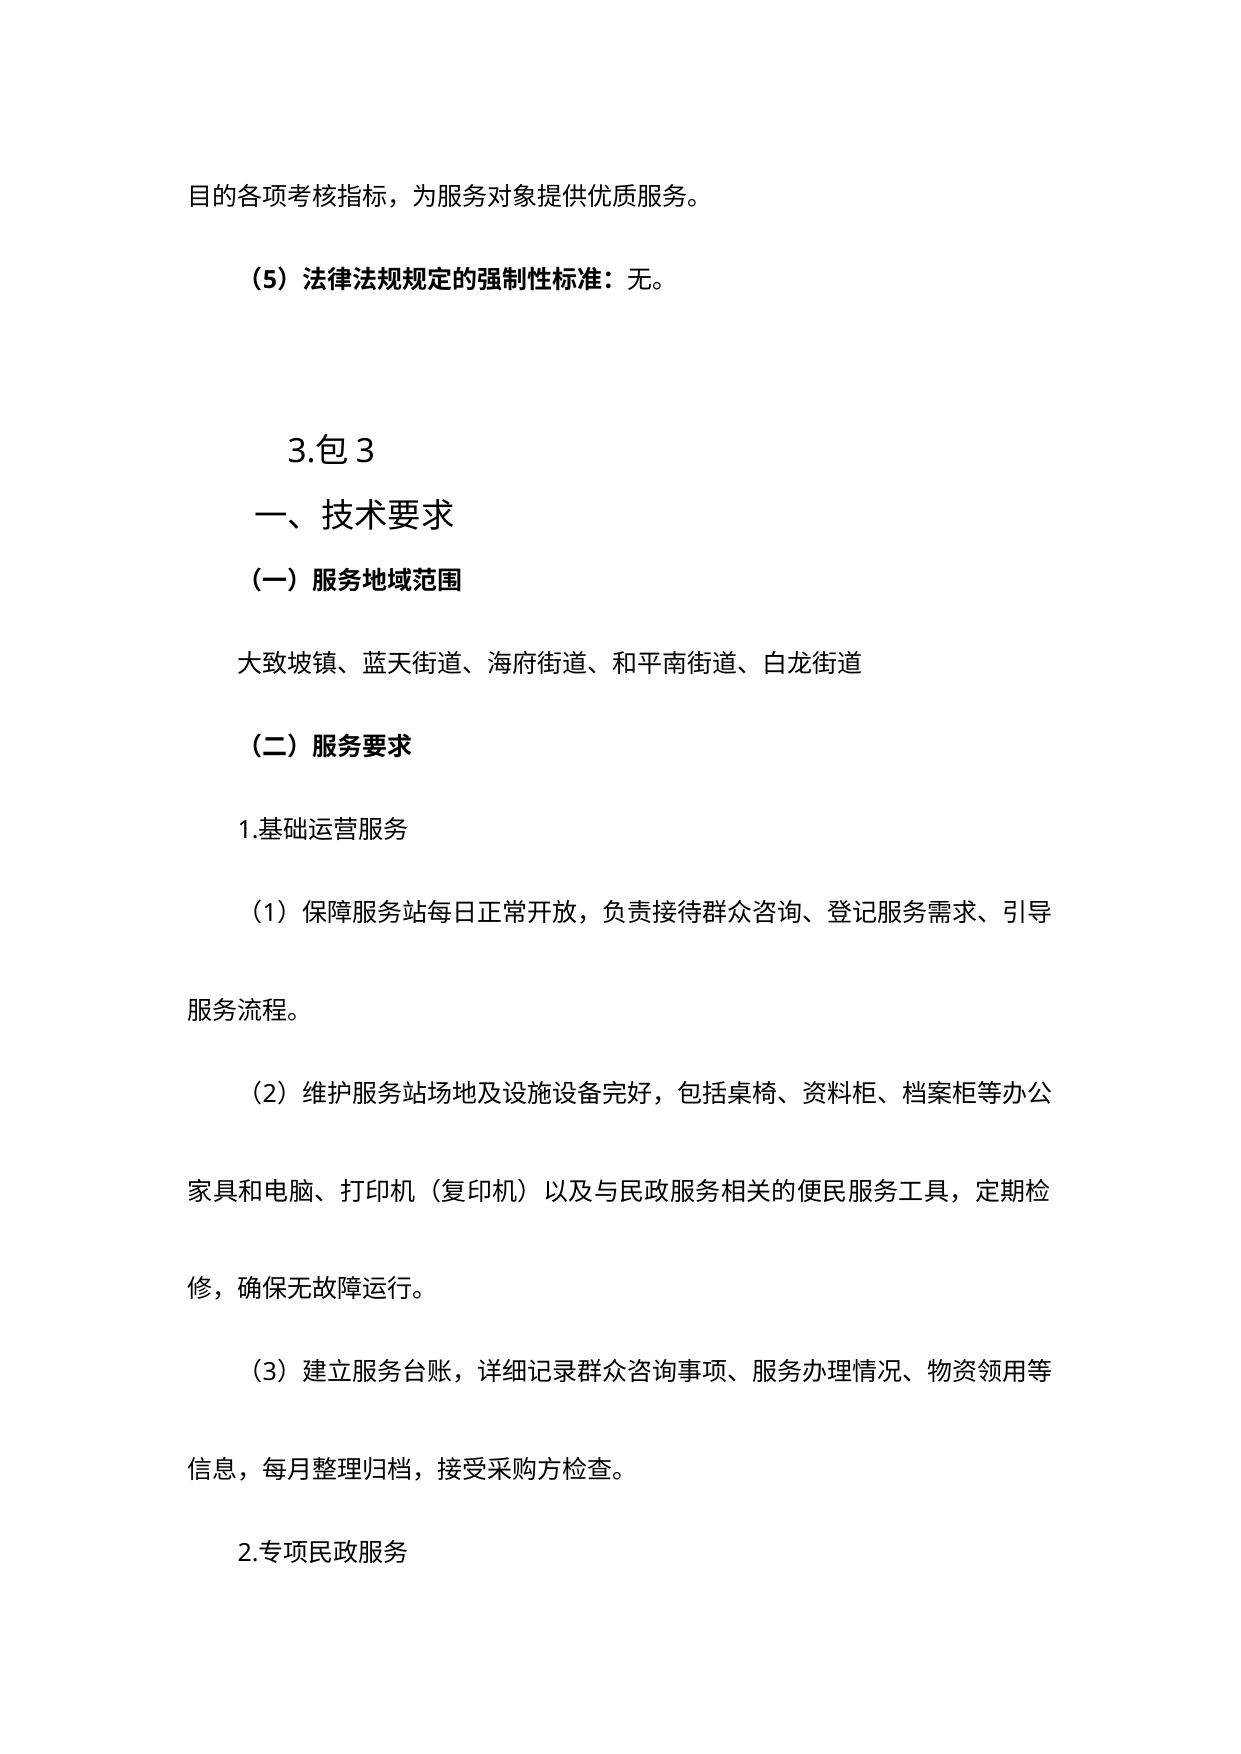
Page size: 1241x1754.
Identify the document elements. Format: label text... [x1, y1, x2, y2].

text 一、技术要求 [187, 481, 1053, 546]
list 1.基础运营服务 [187, 795, 1053, 860]
list 2.专项民政服务 [187, 1518, 1053, 1583]
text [187, 162, 1053, 227]
list （一）服务地域范围 [187, 546, 1053, 611]
list （1）保障服务站每日正常开放，负责接待群众咨询、登记服务需求、引导服务流程。 [187, 878, 1053, 1041]
list （二）服务要求 [187, 712, 1053, 777]
list （2）维护服务站场地及设施设备完好，包括桌椅、资料柜、档案柜等办公家具和电脑、打印机（复印机）以及与民政服务相关的便民服务工具，定期检修，确保无故障运行。 [187, 1059, 1053, 1319]
list 大致坡镇、蓝天街道、海府街道、和平南街道、白龙街道 [187, 629, 1053, 694]
text （5）法律法规规定的强制性标准：无。 [187, 245, 1053, 310]
list （3）建立服务台账，详细记录群众咨询事项、服务办理情况、物资领用等信息，每月整理归档，接受采购方检查。 [187, 1337, 1053, 1500]
text 3.包3 [187, 416, 1053, 481]
